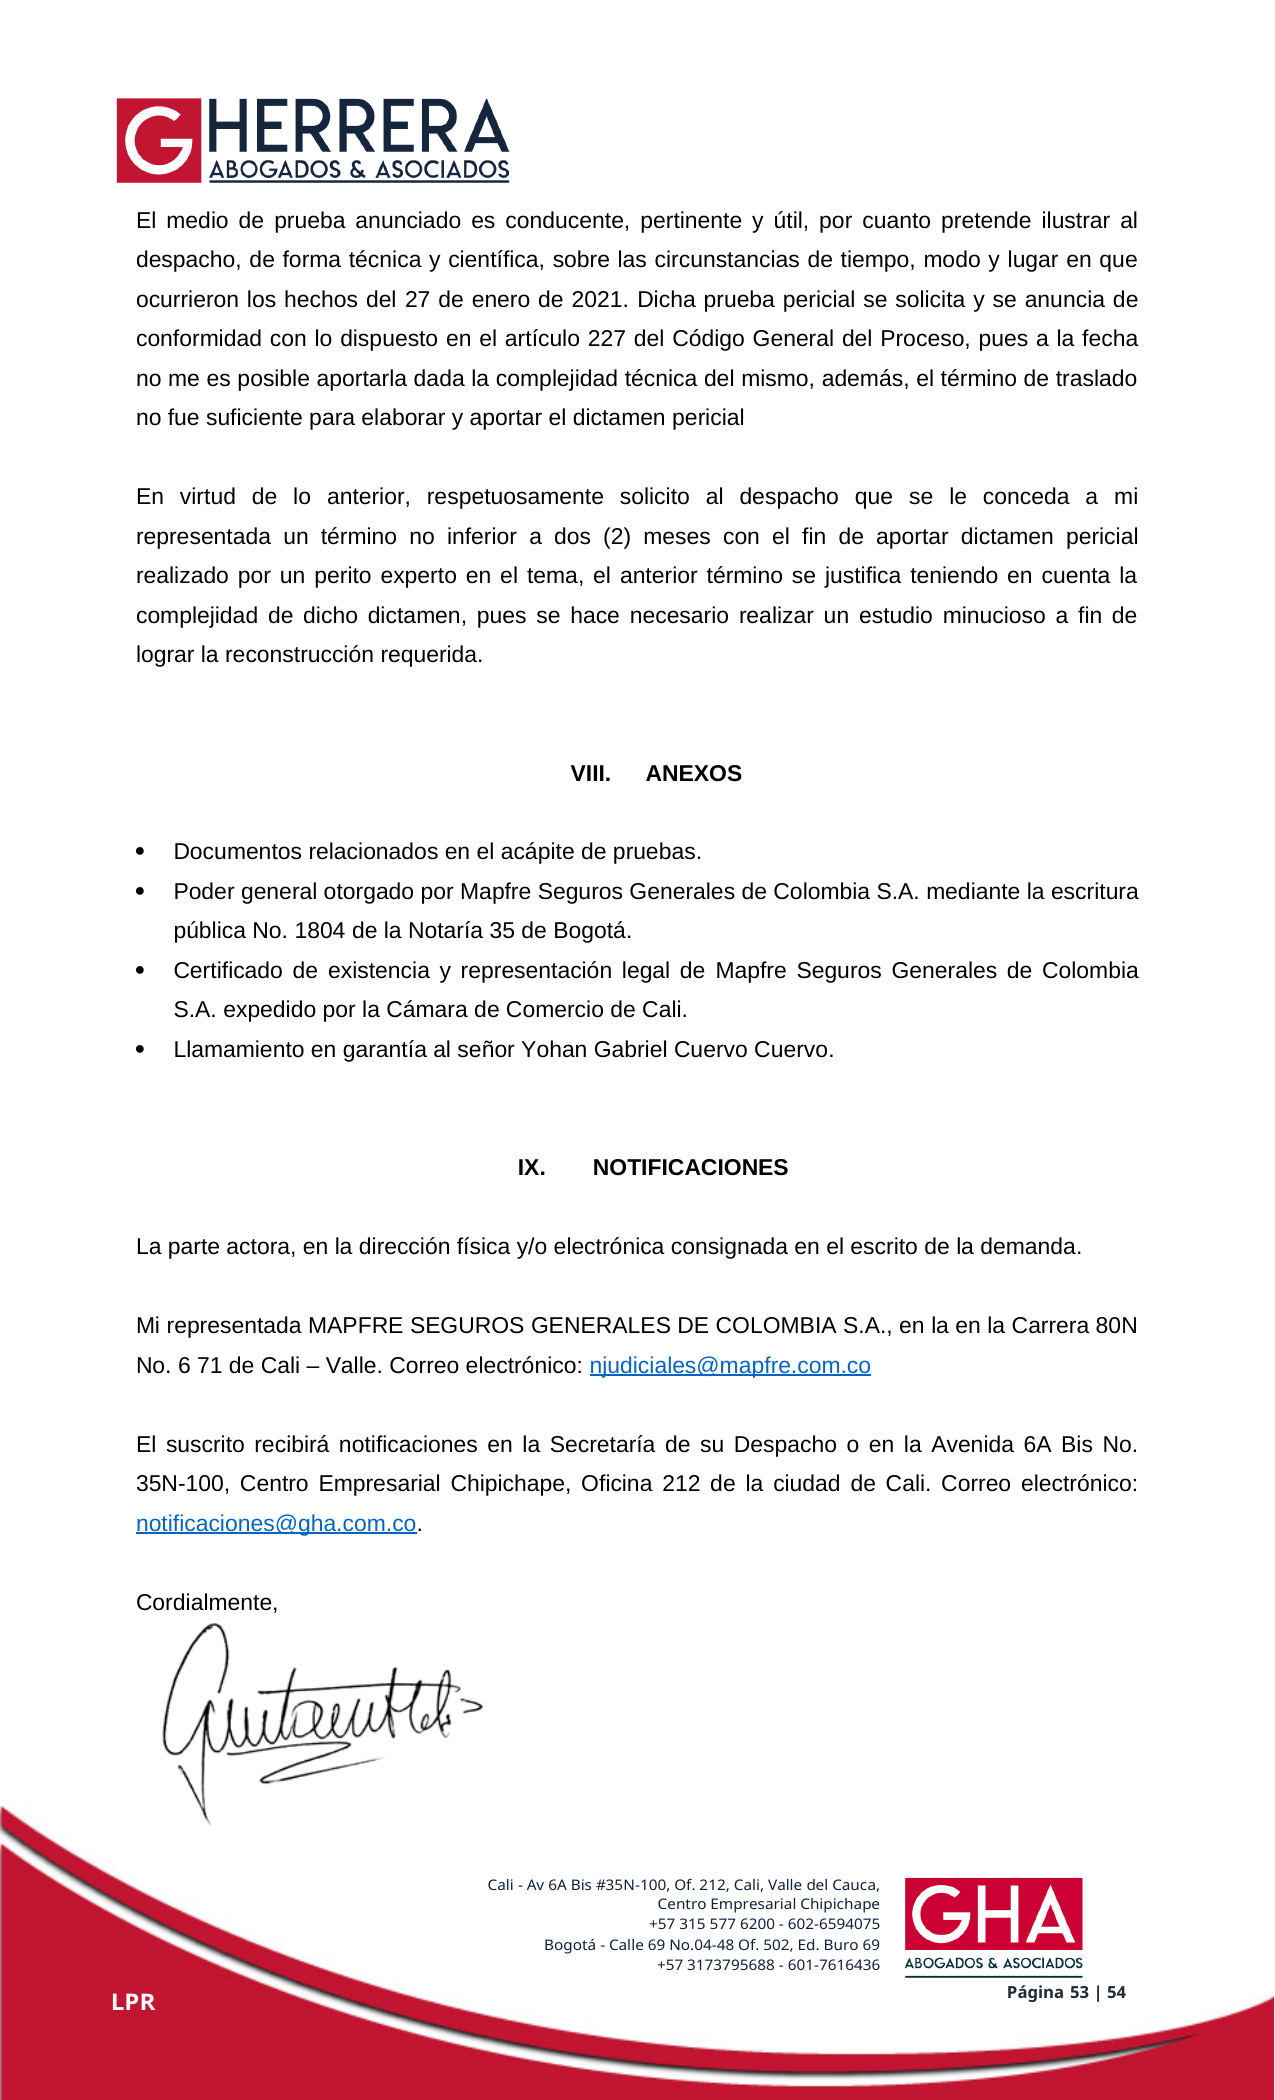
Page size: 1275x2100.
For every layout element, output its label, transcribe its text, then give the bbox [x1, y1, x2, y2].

list Certificado de existencia y representación legal de Mapfre Seguros Generales de Colombia S.A. expedido por la Cámara de Comercio de Cali. [136, 957, 1139, 1023]
list Llamamiento en garantía al señor Yohan Gabriel Cuervo Cuervo. [136, 1036, 1139, 1062]
picture [96, 75, 529, 206]
text Mi representada MAPFRE SEGUROS GENERALES DE COLOMBIA S.A., en la en la Carrera 80N No. 6 71 de Cali – Valle. Correo electrónico: njudiciales@mapfre.com.co [136, 1312, 1139, 1378]
picture [0, 1615, 1275, 2100]
list Documentos relacionados en el acápite de pruebas. [136, 838, 1139, 865]
subtitle NOTIFICACIONES [173, 1154, 1139, 1181]
subtitle ANEXOS [173, 759, 1139, 786]
text La parte actora, en la dirección física y/o electrónica consignada en el escrito de la demanda. [136, 1233, 1139, 1259]
text Cordialmente, [136, 1588, 1139, 1615]
text El suscrito recibirá notificaciones en la Secretaría de su Despacho o en la Avenida 6A Bis No. 35N-100, Centro Empresarial Chipichape, Oficina 212 de la ciudad de Cali. Correo electrónico: notificaciones@gha.com.co. [136, 1431, 1139, 1536]
list Poder general otorgado por Mapfre Seguros Generales de Colombia S.A. mediante la escritura pública No. 1804 de la Notaría 35 de Bogotá. [136, 878, 1139, 944]
text El medio de prueba anunciado es conducente, pertinente y útil, por cuanto pretende ilustrar al despacho, de forma técnica y científica, sobre las circunstancias de tiempo, modo y lugar en que ocurrieron los hechos del 27 de enero de 2021. Dicha prueba pericial se solicita y se anuncia de conformidad con lo dispuesto en el artículo 227 del Código General del Proceso, pues a la fecha no me es posible aportarla dada la complejidad técnica del mismo, además, el término de traslado no fue suficiente para elaborar y aportar el dictamen pericial [136, 207, 1139, 431]
text En virtud de lo anterior, respetuosamente solicito al despacho que se le conceda a mi representada un término no inferior a dos (2) meses con el fin de aportar dictamen pericial realizado por un perito experto en el tema, el anterior término se justifica teniendo en cuenta la complejidad de dicho dictamen, pues se hace necesario realizar un estudio minucioso a fin de lograr la reconstrucción requerida. [136, 483, 1139, 667]
